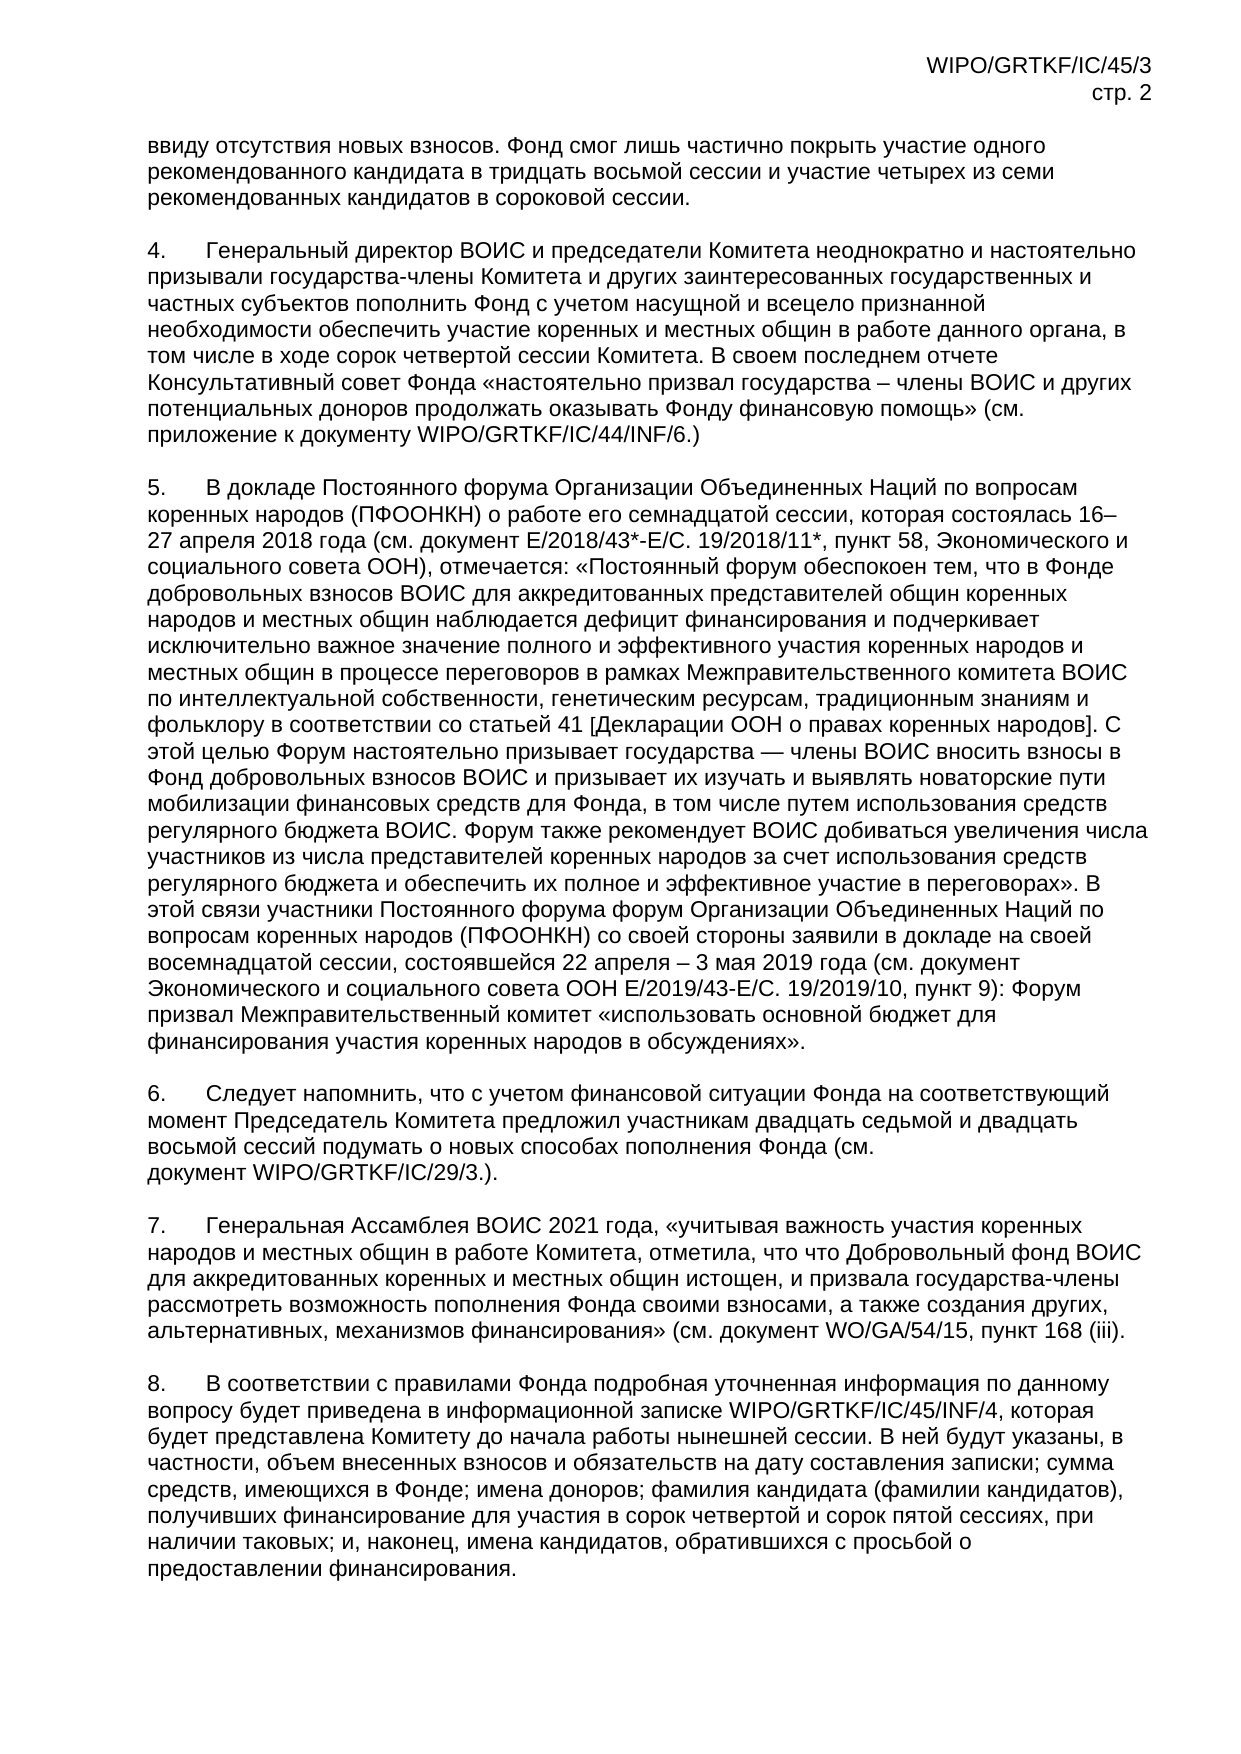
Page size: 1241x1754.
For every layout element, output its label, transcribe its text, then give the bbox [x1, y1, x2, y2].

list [147, 132, 1152, 211]
list Генеральный директор ВОИС и председатели Комитета неоднократно и настоятельно призывали государства-члены Комитета и других заинтересованных государственных и частных субъектов пополнить Фонд с учетом насущной и всецело признанной необходимости обеспечить участие коренных и местных общин в работе данного органа, в том числе в ходе сорок четвертой сессии Комитета. В своем последнем отчете Консультативный совет Фонда «настоятельно призвал государства – члены ВОИС и других потенциальных доноров продолжать оказывать Фонду финансовую помощь» (см. приложение к документу WIPO/GRTKF/IC/44/INF/6.) [147, 237, 1152, 448]
list В докладе Постоянного форума Организации Объединенных Наций по вопросам коренных народов (ПФООНКН) о работе его семнадцатой сессии, которая состоялась 16–27 апреля 2018 года (см. документ E/2018/43*-E/C. 19/2018/11*, пункт 58, Экономического и социального совета ООН), отмечается: «Постоянный форум обеспокоен тем, что в Фонде добровольных взносов ВОИС для аккредитованных представителей общин коренных народов и местных общин наблюдается дефицит финансирования и подчеркивает исключительно важное значение полного и эффективного участия коренных народов и местных общин в процессе переговоров в рамках Межправительственного комитета ВОИС по интеллектуальной собственности, генетическим ресурсам, традиционным знаниям и фольклору в соответствии со статьей 41 [Декларации ООН о правах коренных народов]. С этой целью Форум настоятельно призывает государства — члены ВОИС вносить взносы в Фонд добровольных взносов ВОИС и призывает их изучать и выявлять новаторские пути мобилизации финансовых средств для Фонда, в том числе путем использования средств регулярного бюджета ВОИС. Форум также рекомендует ВОИС добиваться увеличения числа участников из числа представителей коренных народов за счет использования средств регулярного бюджета и обеспечить их полное и эффективное участие в переговорах». В этой связи участники Постоянного форума форум Организации Объединенных Наций по вопросам коренных народов (ПФООНКН) со своей стороны заявили в докладе на своей восемнадцатой сессии, состоявшейся 22 апреля – 3 мая 2019 года (см. документ Экономического и социального совета ООН E/2019/43-E/C. 19/2019/10, пункт 9): Форум призвал Межправительственный комитет «использовать основной бюджет для финансирования участия коренных народов в обсуждениях». [147, 474, 1152, 1054]
list В соответствии с правилами Фонда подробная уточненная информация по данному вопросу будет приведена в информационной записке WIPO/GRTKF/IC/45/INF/4, которая будет представлена Комитету до начала работы нынешней сессии. В ней будут указаны, в частности, объем внесенных взносов и обязательств на дату составления записки; сумма средств, имеющихся в Фонде; имена доноров; фамилия кандидата (фамилии кандидатов), получивших финансирование для участия в сорок четвертой и сорок пятой сессиях, при наличии таковых; и, наконец, имена кандидатов, обратившихся с просьбой о предоставлении финансирования. [147, 1370, 1152, 1581]
list Генеральная Ассамблея ВОИС 2021 года, «учитывая важность участия коренных народов и местных общин в работе Комитета, отметила, что что Добровольный фонд ВОИС для аккредитованных коренных и местных общин истощен, и призвала государства-члены рассмотреть возможность пополнения Фонда своими взносами, а также создания других, альтернативных, механизмов финансирования» (см. документ WO/GA/54/15, пункт 168 (iii). [147, 1212, 1152, 1344]
list Следует напомнить, что с учетом финансовой ситуации Фонда на соответствующий момент Председатель Комитета предложил участникам двадцать седьмой и двадцать восьмой сессий подумать о новых способах пополнения Фонда (см. документ WIPO/GRTKF/IC/29/3.). [147, 1080, 1152, 1186]
